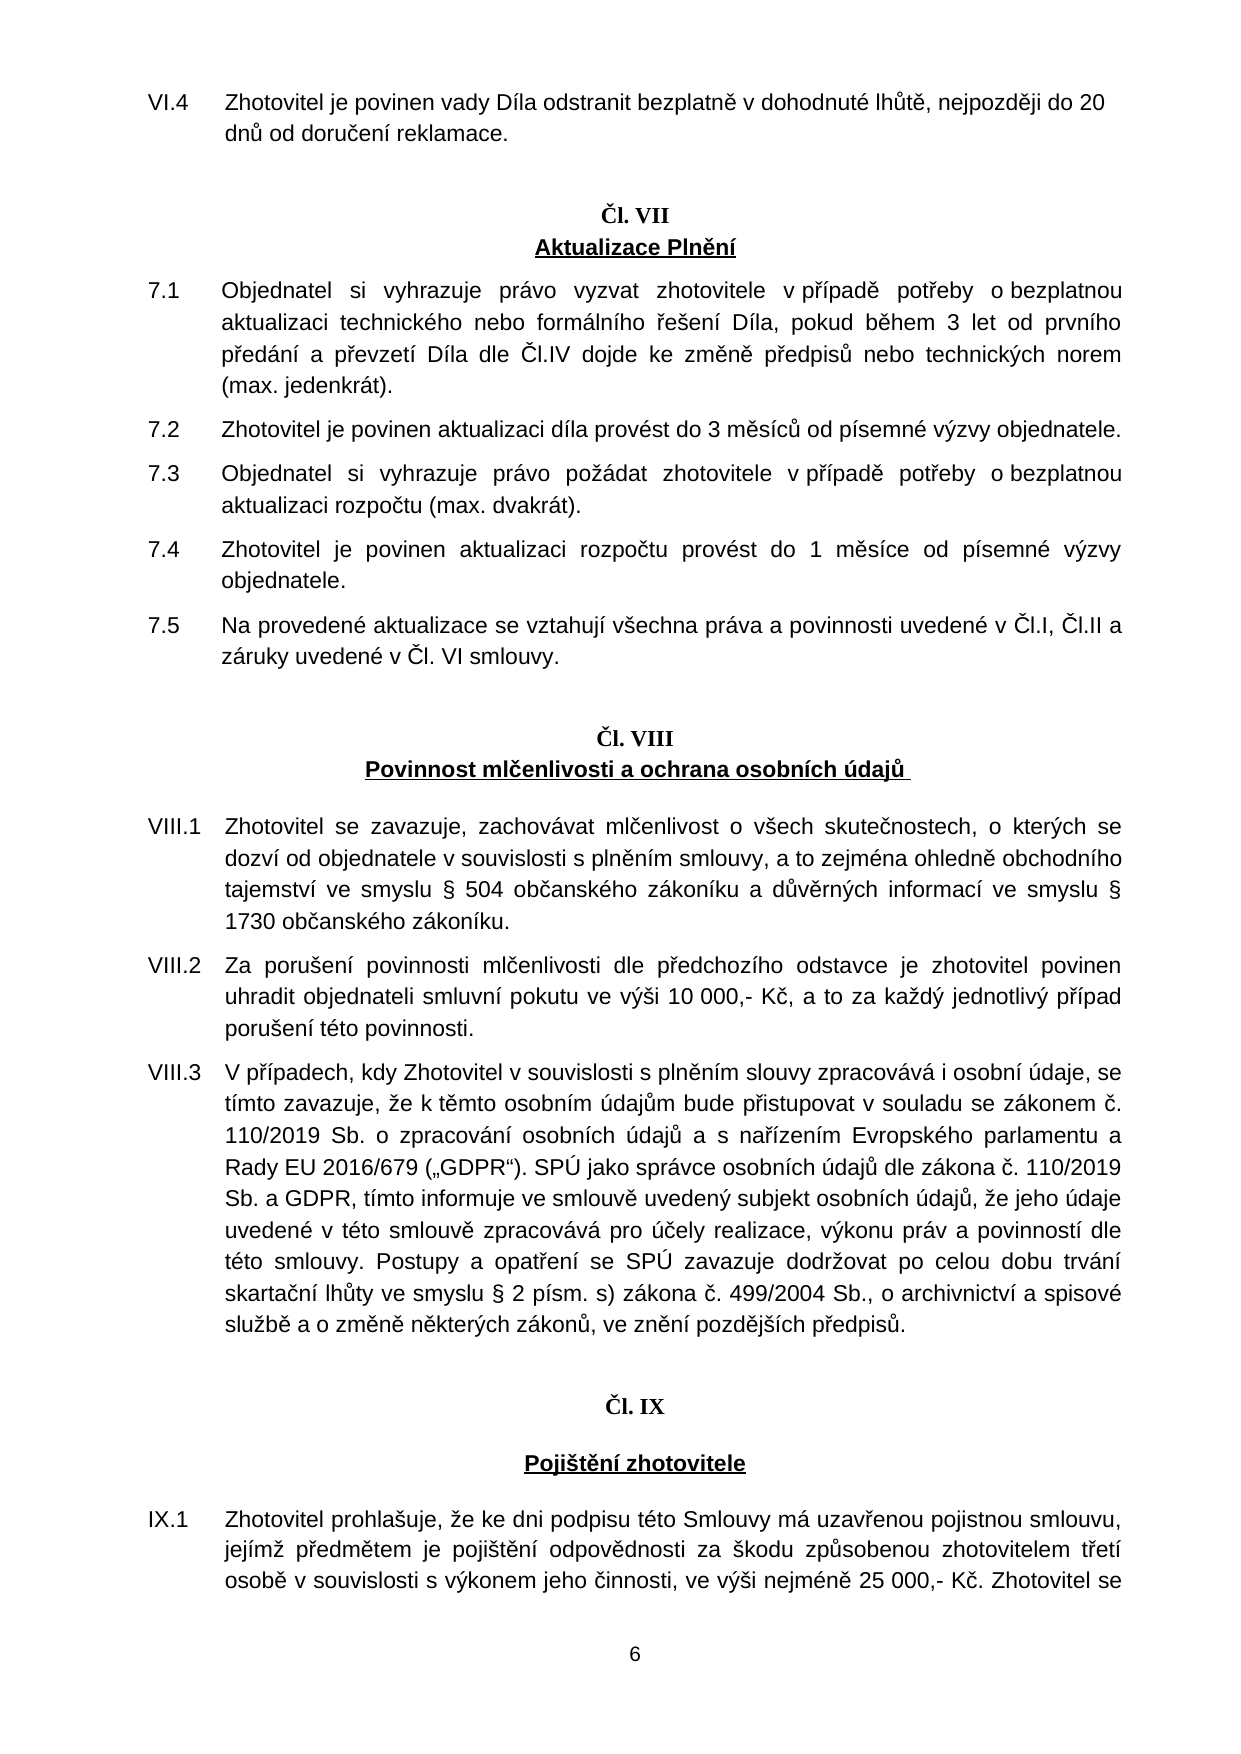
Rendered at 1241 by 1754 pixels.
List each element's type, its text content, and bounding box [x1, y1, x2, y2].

list 7.4 Zhotovitel je povinen aktualizaci rozpočtu provést do 1 měsíce od písemné výzvy objednatele. [148, 536, 1122, 594]
list Aktualizace Plnění [148, 233, 1122, 260]
list Za porušení povinnosti mlčenlivosti dle předchozího odstavce je zhotovitel povinen uhradit objednateli smluvní pokutu ve výši 10 000,- Kč, a to za každý jednotlivý případ porušení této povinnosti. [148, 952, 1122, 1041]
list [148, 1506, 1122, 1593]
list Zhotovitel je povinen vady Díla odstranit bezplatně v dohodnuté lhůtě, nejpozději do 20 dnů od doručení reklamace. [148, 89, 1122, 147]
text Povinnost mlčenlivosti a ochrana osobních údajů [148, 725, 1122, 783]
list Pojištění zhotovitele [148, 1449, 1122, 1476]
list V případech, kdy Zhotovitel v souvislosti s plněním slouvy zpracovává i osobní údaje, se tímto zavazuje, že k těmto osobním údajům bude přistupovat v souladu se zákonem č. 110/2019 Sb. o zpracování osobních údajů a s nařízením Evropského parlamentu a Rady EU 2016/679 („GDPR“). SPÚ jako správce osobních údajů dle zákona č. 110/2019 Sb. a GDPR, tímto informuje ve smlouvě uvedený subjekt osobních údajů, že jeho údaje uvedené v této smlouvě zpracovává pro účely realizace, výkonu práv a povinností dle této smlouvy. Postupy a opatření se SPÚ zavazuje dodržovat po celou dobu trvání skartační lhůty ve smyslu § 2 písm. s) zákona č. 499/2004 Sb., o archivnictví a spisové službě a o změně některých zákonů, ve znění pozdějších předpisů. [148, 1059, 1122, 1338]
list 7.1 Objednatel si vyhrazuje právo vyzvat zhotovitele v případě potřeby o bezplatnou aktualizaci technického nebo formálního řešení Díla, pokud během 3 let od prvního předání a převzetí Díla dle Čl.IV dojde ke změně předpisů nebo technických norem (max. jedenkrát). [148, 277, 1122, 398]
list Zhotovitel se zavazuje, zachovávat mlčenlivost o všech skutečnostech, o kterých se dozví od objednatele v souvislosti s plněním smlouvy, a to zejména ohledně obchodního tajemství ve smyslu § 504 občanského zákoníku a důvěrných informací ve smyslu § 1730 občanského zákoníku. [148, 813, 1122, 934]
list 7.5 Na provedené aktualizace se vztahují všechna práva a povinnosti uvedené v Čl.I, Čl.II a záruky uvedené v Čl. VI smlouvy. [148, 612, 1122, 669]
list 7.2 Zhotovitel je povinen aktualizaci díla provést do 3 měsíců od písemné výzvy objednatele. [148, 416, 1122, 443]
list 7.3 Objednatel si vyhrazuje právo požádat zhotovitele v případě potřeby o bezplatnou aktualizaci rozpočtu (max. dvakrát). [148, 460, 1122, 518]
